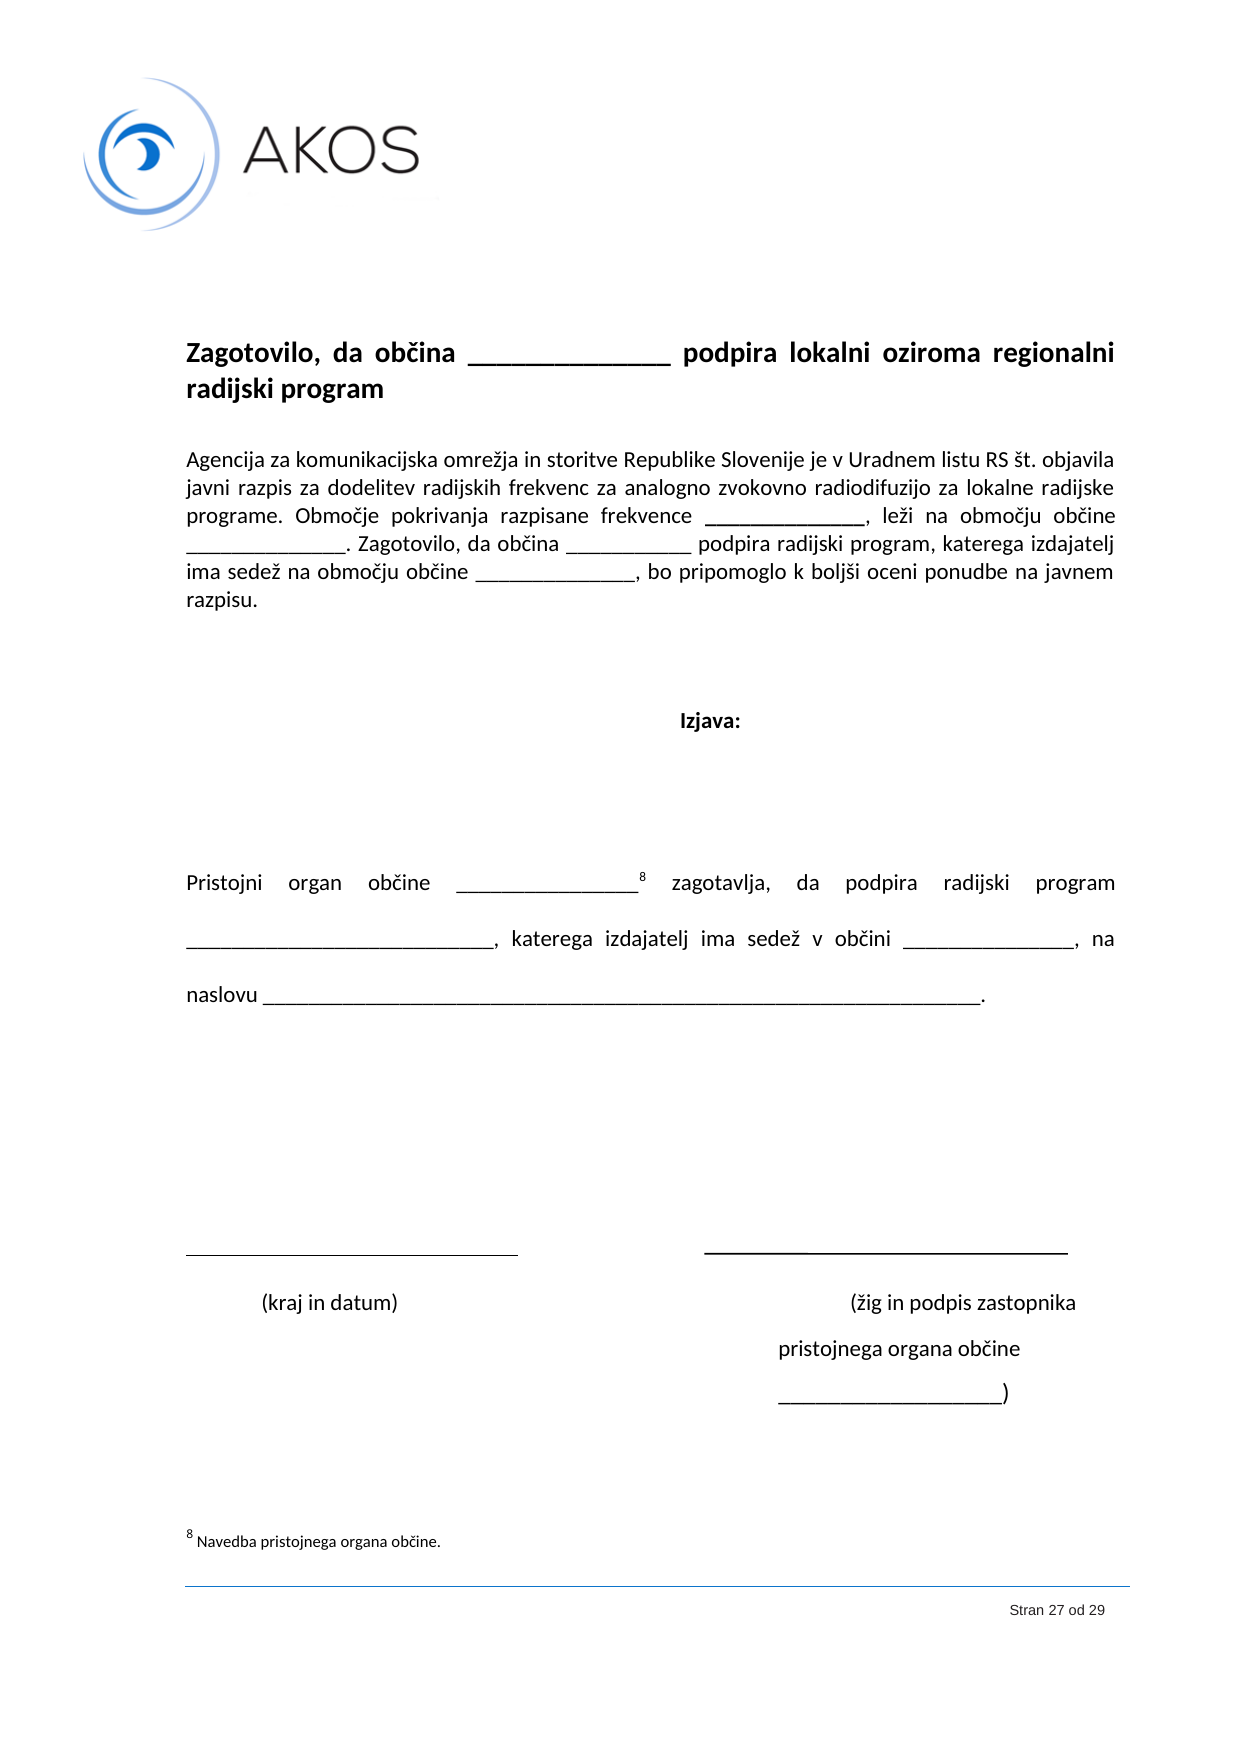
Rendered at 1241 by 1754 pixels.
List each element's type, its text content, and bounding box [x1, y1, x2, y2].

picture [81, 73, 443, 235]
text Zagotovilo, da občina ______________ podpira lokalni oziroma regionalni radijski program [186, 334, 1116, 406]
list Agencija za komunikacijska omrežja in storitve Republike Slovenije je v Uradnem listu RS št. objavila javni razpis za dodelitev radijskih frekvenc za analogno zvokovno radiodifuzijo za lokalne radijske programe. Območje pokrivanja razpisane frekvence ______________, leži na območju občine ______________. Zagotovilo, da občina ___________ podpira radijski program, katerega izdajatelj ima sedež na območju občine ______________, bo pripomoglo k boljši oceni ponudbe na javnem razpisu. [186, 445, 1116, 613]
text (kraj in datum) (žig in podpis zastopnika pristojnega organa občine __________________) [261, 1288, 1116, 1408]
list Pristojni organ občine ________________ zagotavlja, da podpira radijski program ___________________________, katerega izdajatelj ima sedež v občini _______________, na naslovu _______________________________________________________________. [186, 868, 1116, 1009]
list Izjava: [304, 706, 1116, 734]
